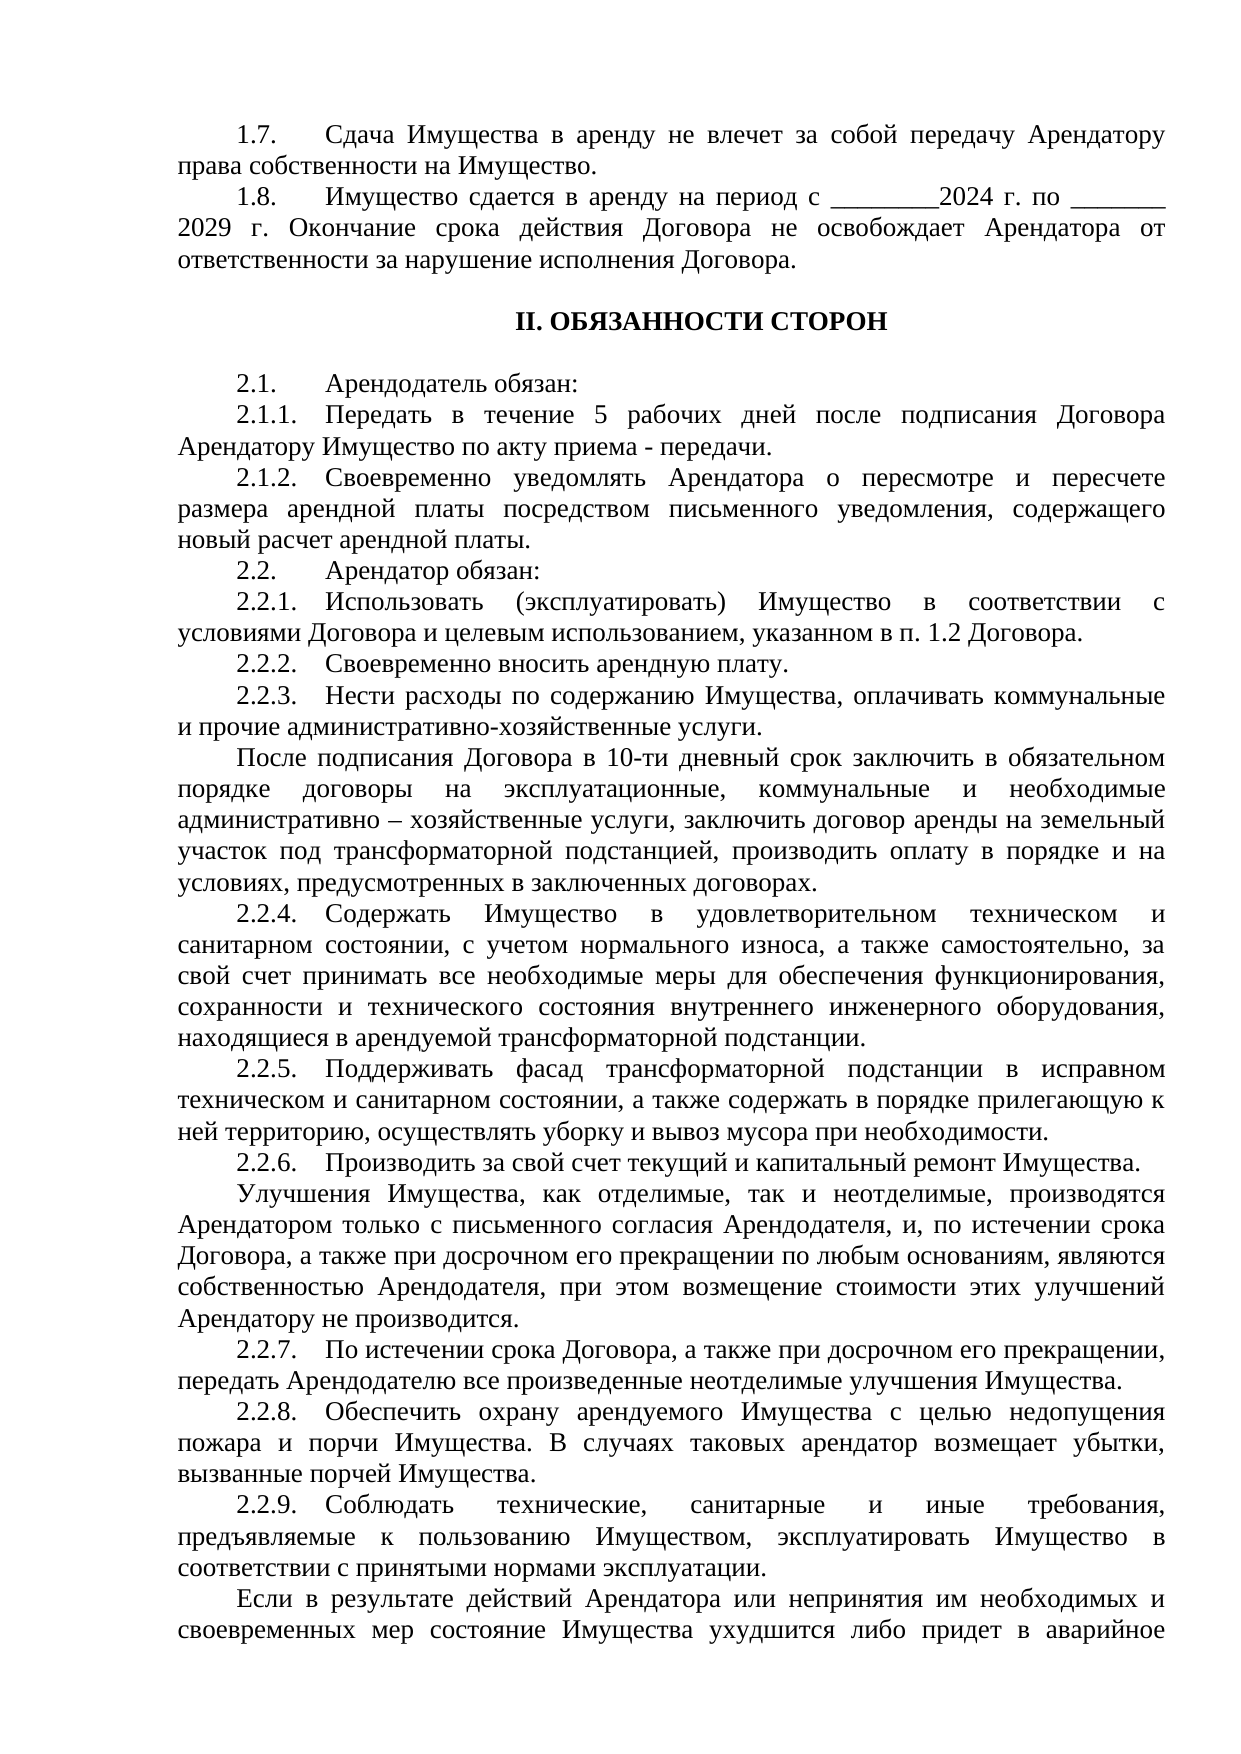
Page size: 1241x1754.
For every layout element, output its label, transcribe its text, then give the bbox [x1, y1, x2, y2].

text II. ОБЯЗАННОСТИ СТОРОН [177, 305, 1166, 336]
text 2.1. Арендодатель обязан: [177, 367, 1166, 398]
text 1.8. Имущество сдается в аренду на период с ________2024 г. по _______ 2029 г. Окончание срока действия Договора не освобождает Арендатора от ответственности за нарушение исполнения Договора. [177, 180, 1166, 274]
text Улучшения Имущества, как отделимые, так и неотделимые, производятся Арендатором только с письменного согласия Арендодателя, и, по истечении срока Договора, а также при досрочном его прекращении по любым основаниям, являются собственностью Арендодателя, при этом возмещение стоимости этих улучшений Арендатору не производится. [177, 1177, 1166, 1333]
text 1.7. Сдача Имущества в аренду не влечет за собой передачу Арендатору права собственности на Имущество. [177, 118, 1166, 180]
text 2.2.5. Поддерживать фасад трансформаторной подстанции в исправном техническом и санитарном состоянии, а также содержать в порядке прилегающую к ней территорию, осуществлять уборку и вывоз мусора при необходимости. [177, 1052, 1166, 1146]
text 2.1.2. Своевременно уведомлять Арендатора о пересмотре и пересчете размера арендной платы посредством письменного уведомления, содержащего новый расчет арендной платы. [177, 461, 1166, 554]
text 2.2.8. Обеспечить охрану арендуемого Имущества с целью недопущения пожара и порчи Имущества. В случаях таковых арендатор возмещает убытки, вызванные порчей Имущества. [177, 1395, 1166, 1488]
text После подписания Договора в 10-ти дневный срок заключить в обязательном порядке договоры на эксплуатационные, коммунальные и необходимые административно – хозяйственные услуги, заключить договор аренды на земельный участок под трансформаторной подстанцией, производить оплату в порядке и на условиях, предусмотренных в заключенных договорах. [177, 741, 1166, 897]
text 2.2. Арендатор обязан: [177, 554, 1166, 585]
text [177, 1582, 1166, 1644]
text 2.2.2. Своевременно вносить арендную плату. [177, 648, 1166, 679]
text 2.1.1. Передать в течение 5 рабочих дней после подписания Договора Арендатору Имущество по акту приема - передачи. [177, 398, 1166, 461]
text 2.2.7. По истечении срока Договора, а также при досрочном его прекращении, передать Арендодателю все произведенные неотделимые улучшения Имущества. [177, 1333, 1166, 1395]
text 2.2.4. Содержать Имущество в удовлетворительном техническом и санитарном состоянии, с учетом нормального износа, а также самостоятельно, за свой счет принимать все необходимые меры для обеспечения функционирования, сохранности и технического состояния внутреннего инженерного оборудования, находящиеся в арендуемой трансформаторной подстанции. [177, 897, 1166, 1052]
text 2.2.9. Соблюдать технические, санитарные и иные требования, предъявляемые к пользованию Имуществом, эксплуатировать Имущество в соответствии с принятыми нормами эксплуатации. [177, 1488, 1166, 1582]
text 2.2.6. Производить за свой счет текущий и капитальный ремонт Имущества. [177, 1146, 1166, 1177]
text 2.2.3. Нести расходы по содержанию Имущества, оплачивать коммунальные и прочие административно-хозяйственные услуги. [177, 679, 1166, 741]
text 2.2.1. Использовать (эксплуатировать) Имущество в соответствии с условиями Договора и целевым использованием, указанном в п. 1.2 Договора. [177, 585, 1166, 648]
